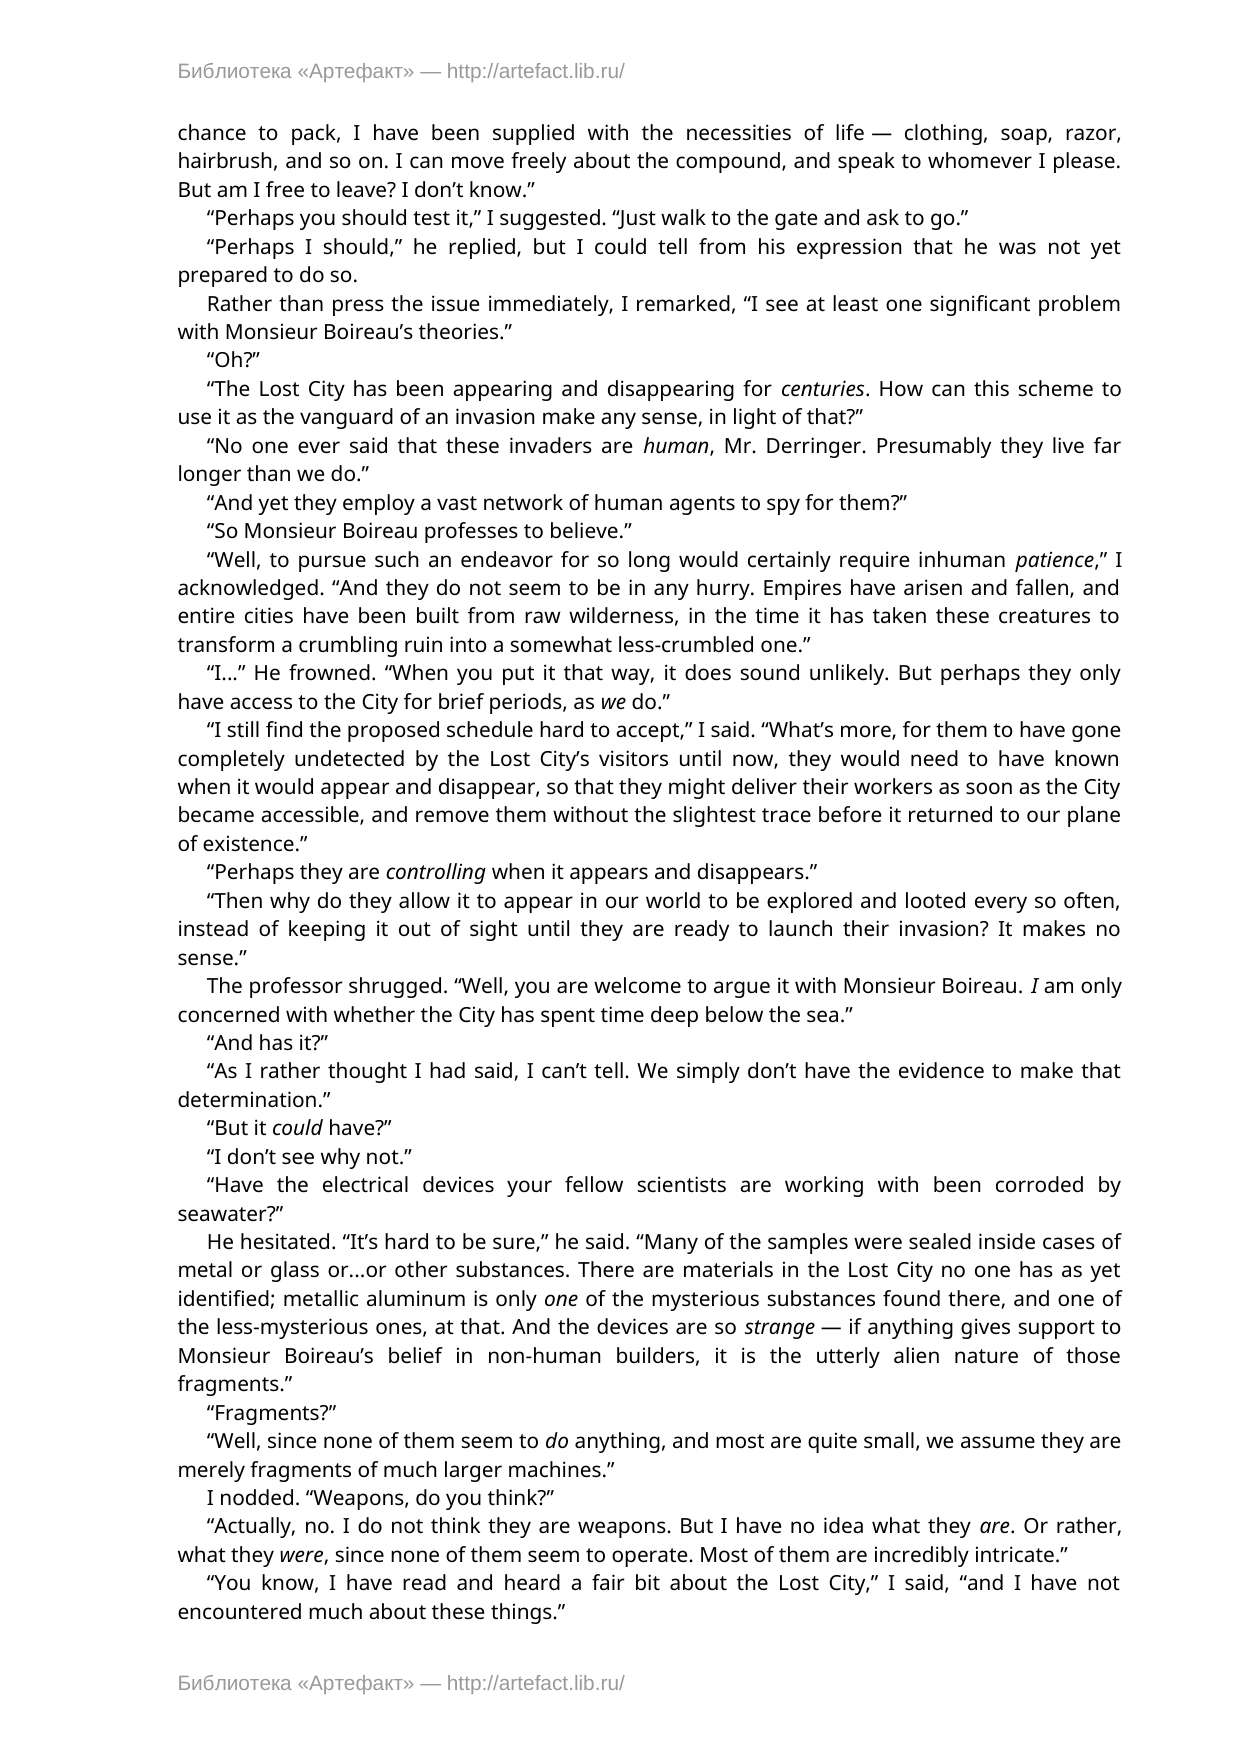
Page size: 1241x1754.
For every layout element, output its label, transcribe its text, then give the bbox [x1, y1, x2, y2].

text “Perhaps I should,” he replied, but I could tell from his expression that he was not yet prepared to do so. [177, 232, 1122, 289]
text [177, 118, 1122, 203]
text “And has it?” [177, 1028, 1122, 1057]
text “Actually, no. I do not think they are weapons. But I have no idea what they are. Or rather, what they were, since none of them seem to operate. Most of them are incredibly intricate.” [177, 1512, 1122, 1568]
text “I still find the proposed schedule hard to accept,” I said. “What’s more, for them to have gone completely undetected by the Lost City’s visitors until now, they would need to have known when it would appear and disappear, so that they might deliver their workers as soon as the City became accessible, and remove them without the slightest trace before it returned to our plane of existence.” [177, 715, 1122, 857]
text “But it could have?” [177, 1113, 1122, 1142]
text “You know, I have read and heard a fair bit about the Lost City,” I said, “and I have not encountered much about these things.” [177, 1568, 1122, 1625]
text “I don’t see why not.” [177, 1142, 1122, 1170]
text “I...” He frowned. “When you put it that way, it does sound unlikely. But perhaps they only have access to the City for brief periods, as we do.” [177, 658, 1122, 715]
text He hesitated. “It’s hard to be sure,” he said. “Many of the samples were sealed inside cases of metal or glass or...or other substances. There are materials in the Lost City no one has as yet identified; metallic aluminum is only one of the mysterious substances found there, and one of the less-mysterious ones, at that. And the devices are so strange — if anything gives support to Monsieur Boireau’s belief in non-human builders, it is the utterly alien nature of those fragments.” [177, 1227, 1122, 1398]
text “No one ever said that these invaders are human, Mr. Derringer. Presumably they live far longer than we do.” [177, 431, 1122, 488]
text “Well, since none of them seem to do anything, and most are quite small, we assume they are merely fragments of much larger machines.” [177, 1426, 1122, 1483]
text “Oh?” [177, 346, 1122, 374]
text “Well, to pursue such an endeavor for so long would certainly require inhuman patience,” I acknowledged. “And they do not seem to be in any hurry. Empires have arisen and fallen, and entire cities have been built from raw wilderness, in the time it has taken these creatures to transform a crumbling ruin into a somewhat less-crumbled one.” [177, 545, 1122, 658]
text “Perhaps they are controlling when it appears and disappears.” [177, 857, 1122, 886]
text “Have the electrical devices your fellow scientists are working with been corroded by seawater?” [177, 1170, 1122, 1227]
text “So Monsieur Boireau professes to believe.” [177, 516, 1122, 545]
text The professor shrugged. “Well, you are welcome to argue it with Monsieur Boireau. I am only concerned with whether the City has spent time deep below the sea.” [177, 971, 1122, 1028]
text “Perhaps you should test it,” I suggested. “Just walk to the gate and ask to go.” [177, 203, 1122, 232]
text “As I rather thought I had said, I can’t tell. We simply don’t have the evidence to make that determination.” [177, 1057, 1122, 1113]
text Rather than press the issue immediately, I remarked, “I see at least one significant problem with Monsieur Boireau’s theories.” [177, 289, 1122, 346]
text “The Lost City has been appearing and disappearing for centuries. How can this scheme to use it as the vanguard of an invasion make any sense, in light of that?” [177, 374, 1122, 431]
text “And yet they employ a vast network of human agents to spy for them?” [177, 488, 1122, 516]
text “Then why do they allow it to appear in our world to be explored and looted every so often, instead of keeping it out of sight until they are ready to launch their invasion? It makes no sense.” [177, 886, 1122, 971]
text I nodded. “Weapons, do you think?” [177, 1483, 1122, 1512]
text “Fragments?” [177, 1398, 1122, 1426]
